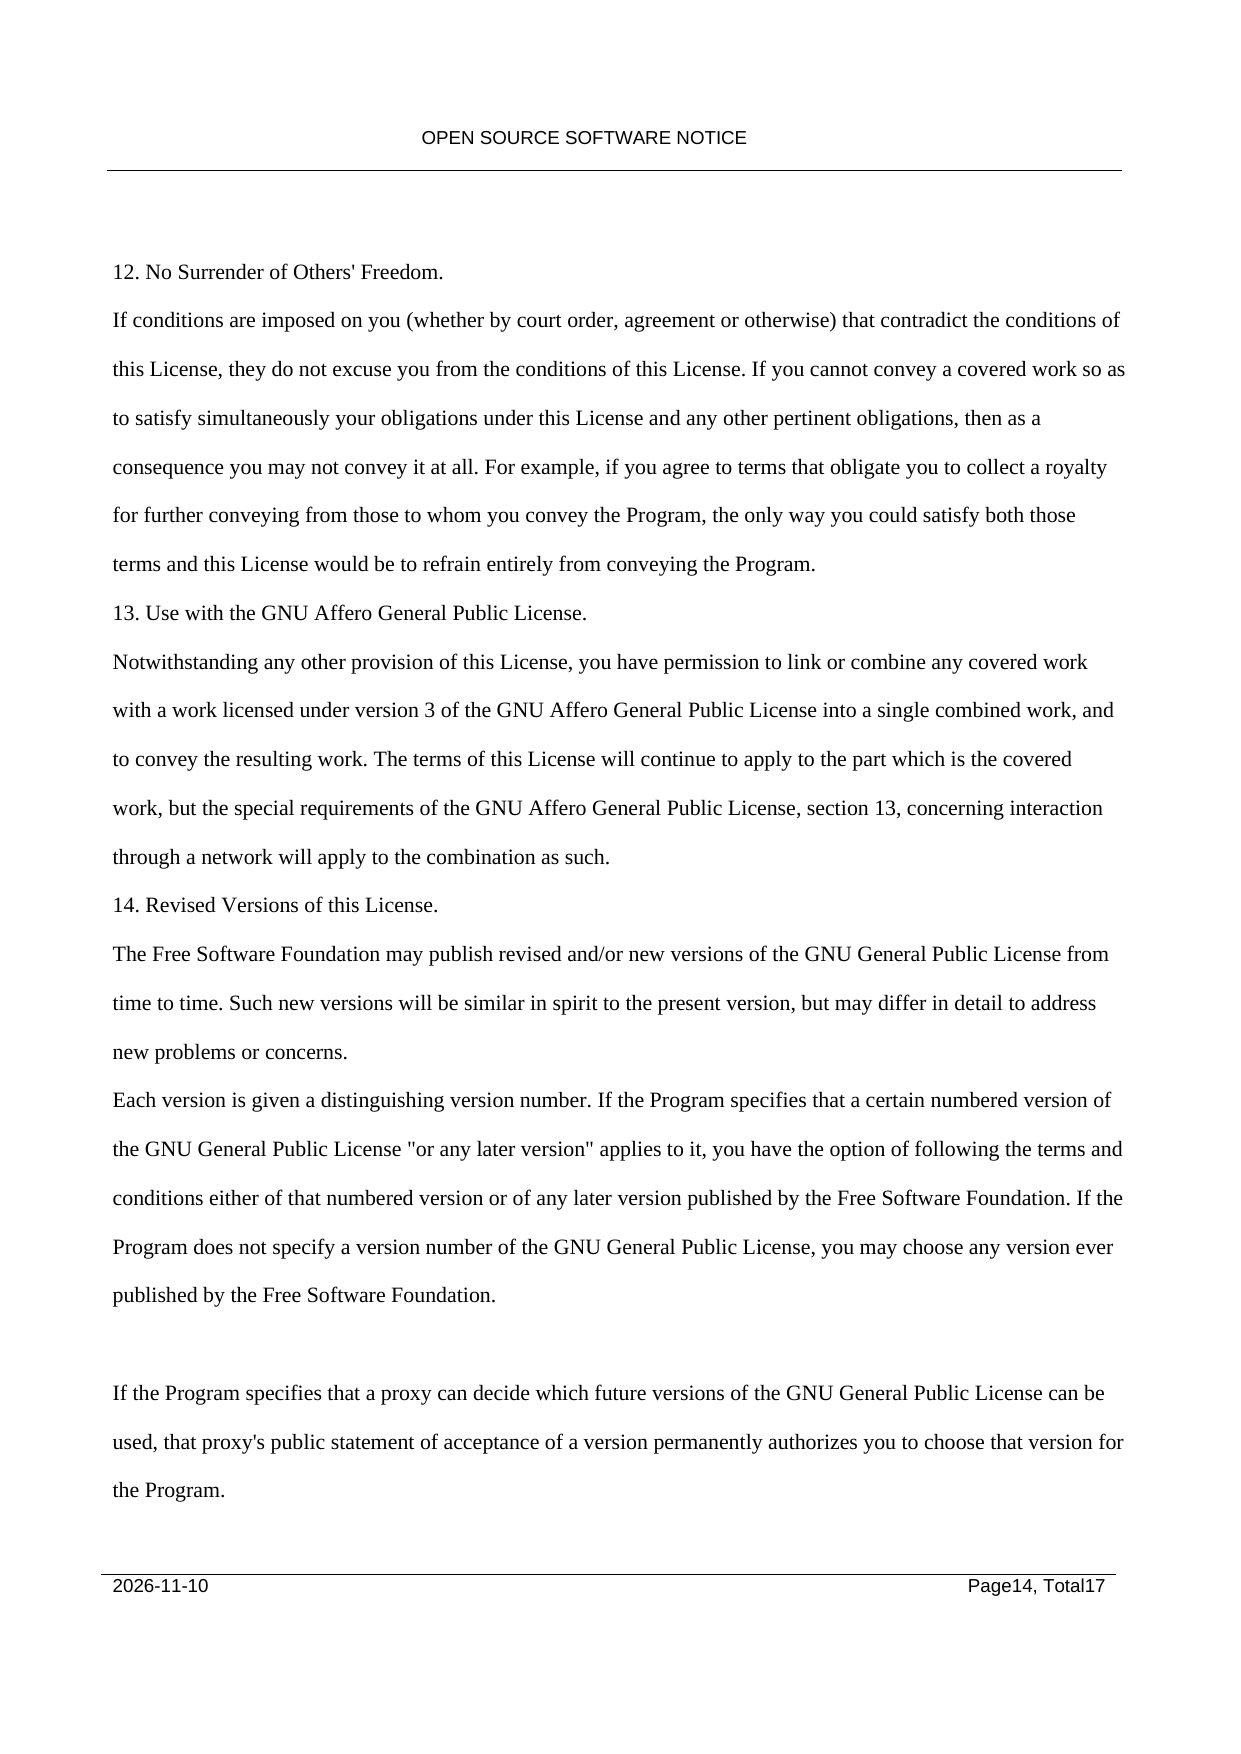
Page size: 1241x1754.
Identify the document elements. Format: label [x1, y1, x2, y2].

text [112, 206, 1128, 1506]
